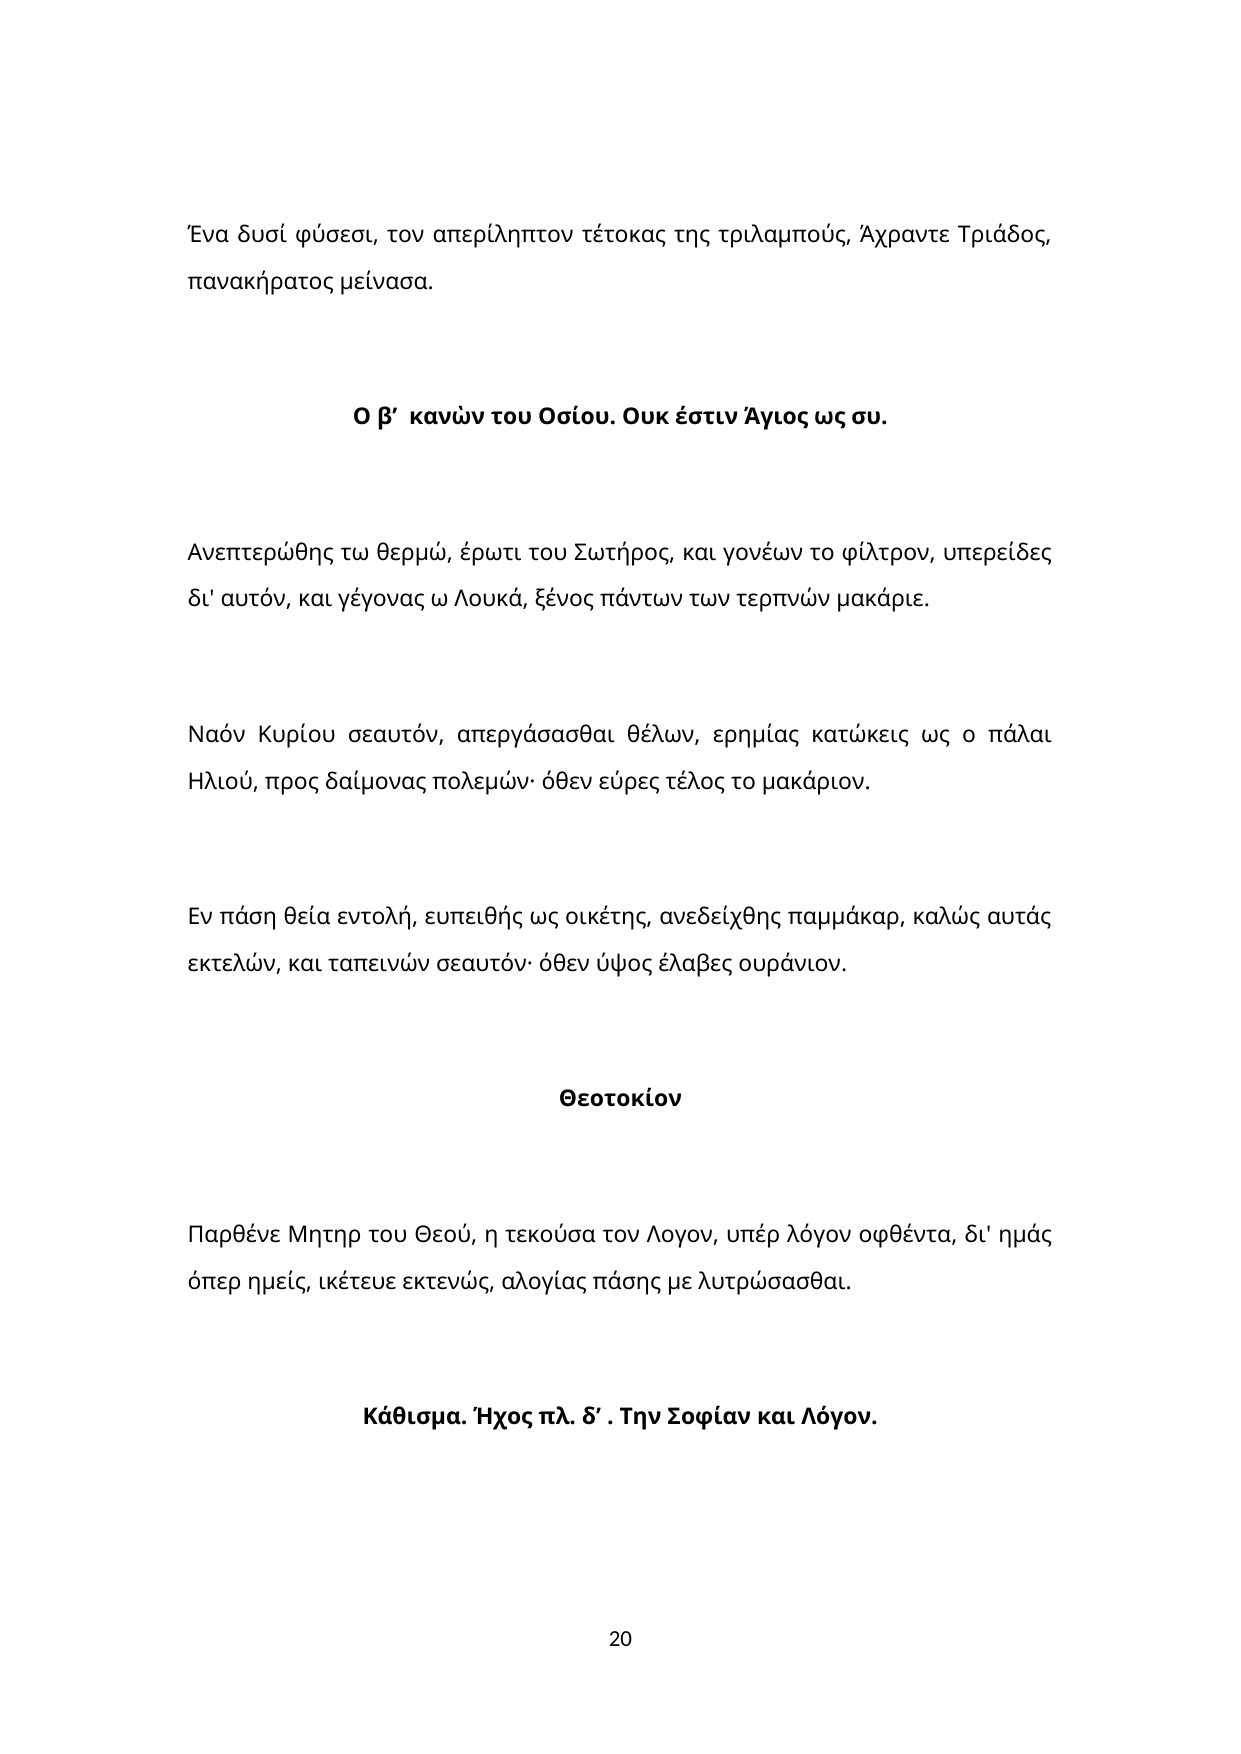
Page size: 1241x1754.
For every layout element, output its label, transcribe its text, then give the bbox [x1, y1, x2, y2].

text Κάθισμα. Ήχος πλ. δ’ . Την Σοφίαν και Λόγον. [187, 1400, 1053, 1431]
text Ανεπτερώθης τω θερμώ, έρωτι του Σωτήρος, και γονέων το φίλτρον, υπερείδες δι' αυτόν, και γέγονας ω Λουκά, ξένος πάντων των τερπνών μακάριε. [187, 535, 1053, 613]
text Θεοτοκίον [187, 1082, 1053, 1113]
text Ένα δυσί φύσεσι, τον απερίληπτον τέτοκας της τριλαμπούς, Άχραντε Τριάδος, πανακήρατος μείνασα. [187, 218, 1053, 296]
text Εν πάση θεία εντολή, ευπειθής ως οικέτης, ανεδείχθης παμμάκαρ, καλώς αυτάς εκτελών, και ταπεινών σεαυτόν· όθεν ύψος έλαβες ουράνιον. [187, 900, 1053, 978]
text Ο β’ κανὼν του Οσίου. Ουκ έστιν Άγιος ως συ. [187, 400, 1053, 431]
text Ναόν Κυρίου σεαυτόν, απεργάσασθαι θέλων, ερημίας κατώκεις ως ο πάλαι Ηλιού, προς δαίμονας πολεμών· όθεν εύρες τέλος το μακάριον. [187, 718, 1053, 796]
text Παρθένε Μητηρ του Θεού, η τεκούσα τον Λογον, υπέρ λόγον οφθέντα, δι' ημάς όπερ ημείς, ικέτευε εκτενώς, αλογίας πάσης με λυτρώσασθαι. [187, 1218, 1053, 1296]
